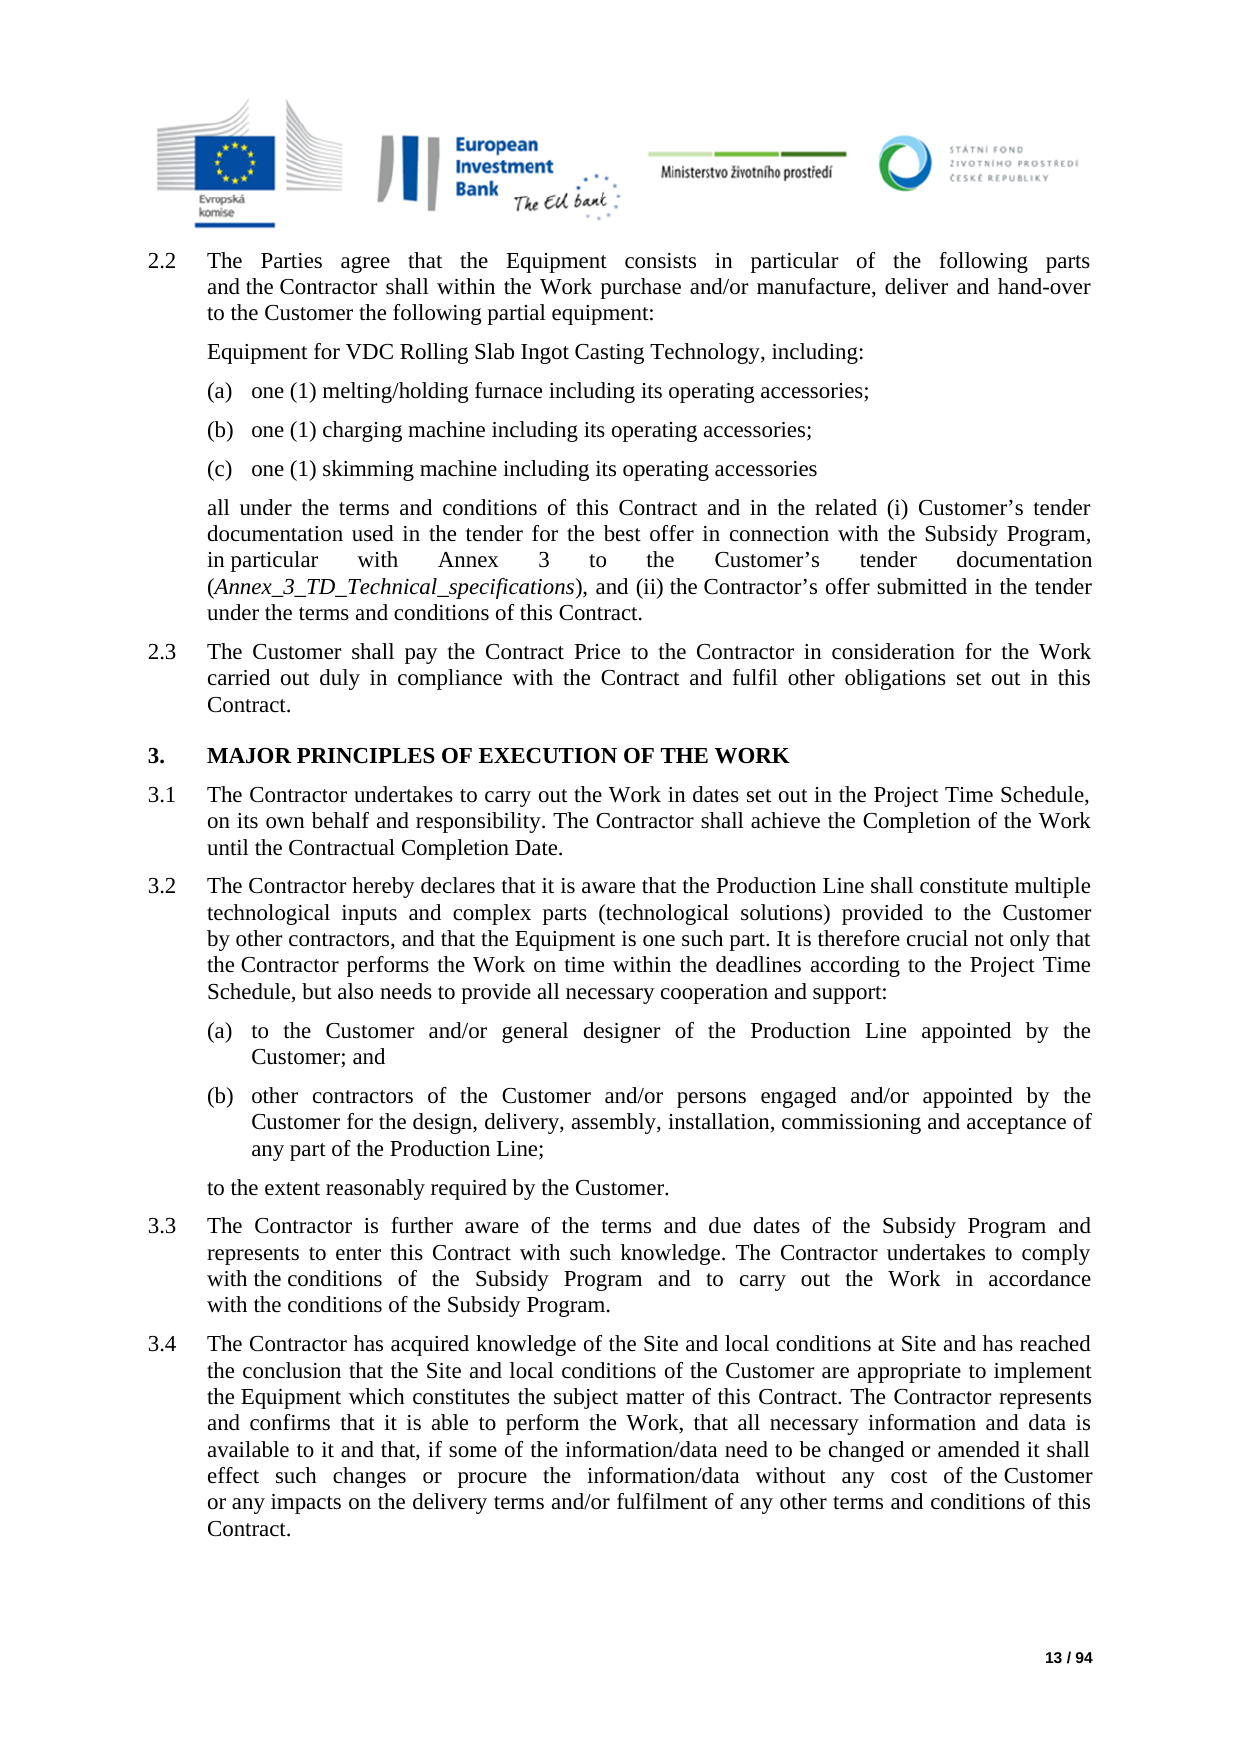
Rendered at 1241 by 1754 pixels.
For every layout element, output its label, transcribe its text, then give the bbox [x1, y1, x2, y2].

text The Contractor is further aware of the terms and due dates of the Subsidy Program and represents to enter this Contract with such knowledge. The Contractor undertakes to comply with the conditions of the Subsidy Program and to carry out the Work in accordance with the conditions of the Subsidy Program. [148, 1212, 1092, 1318]
text to the Customer and/or general designer of the Production Line appointed by the Customer; and [207, 1017, 1092, 1069]
text The Parties agree that the Equipment consists in particular of the following parts and the Contractor shall within the Work purchase and/or manufacture, deliver and hand-over to the Customer the following partial equipment: [148, 247, 1092, 326]
list Equipment for VDC Rolling Slab Ingot Casting Technology, including: [207, 338, 1092, 365]
text other contractors of the Customer and/or persons engaged and/or appointed by the Customer for the design, delivery, assembly, installation, commissioning and acceptance of any part of the Production Line; [207, 1082, 1092, 1161]
text The Contractor hereby declares that it is aware that the Production Line shall constitute multiple technological inputs and complex parts (technological solutions) provided to the Customer by other contractors, and that the Equipment is one such part. It is therefore crucial not only that the Contractor performs the Work on time within the deadlines according to the Project Time Schedule, but also needs to provide all necessary cooperation and support: [148, 872, 1092, 1004]
text The Contractor has acquired knowledge of the Site and local conditions at Site and has reached the conclusion that the Site and local conditions of the Customer are appropriate to implement the Equipment which constitutes the subject matter of this Contract. The Contractor represents and confirms that it is able to perform the Work, that all necessary information and data is available to it and that, if some of the information/data need to be changed or amended it shall effect such changes or procure the information/data without any cost of the Customer or any impacts on the delivery terms and/or fulfilment of any other terms and conditions of this Contract. [148, 1330, 1092, 1541]
text The Contractor undertakes to carry out the Work in dates set out in the Project Time Schedule, on its own behalf and responsibility. The Contractor shall achieve the Completion of the Work until the Contractual Completion Date. [148, 781, 1092, 860]
text one (1) charging machine including its operating accessories; [207, 416, 1092, 442]
text to the extent reasonably required by the Customer. [207, 1173, 1092, 1200]
text MAJOR PRINCIPLES OF EXECUTION OF THE WORK [148, 742, 1092, 768]
list all under the terms and conditions of this Contract and in the related (i) Customer’s tender documentation used in the tender for the best offer in connection with the Subsidy Program, in particular with Annex 3 to the Customer’s tender documentation (Annex_3_TD_Technical_specifications), and (ii) the Contractor’s offer submitted in the tender under the terms and conditions of this Contract. [207, 494, 1092, 626]
text one (1) skimming machine including its operating accessories [207, 455, 1092, 481]
text The Customer shall pay the Contract Price to the Contractor in consideration for the Work carried out duly in compliance with the Contract and fulfil other obligations set out in this Contract. [148, 638, 1092, 717]
picture [147, 87, 1093, 235]
text one (1) melting/holding furnace including its operating accessories; [207, 377, 1092, 403]
